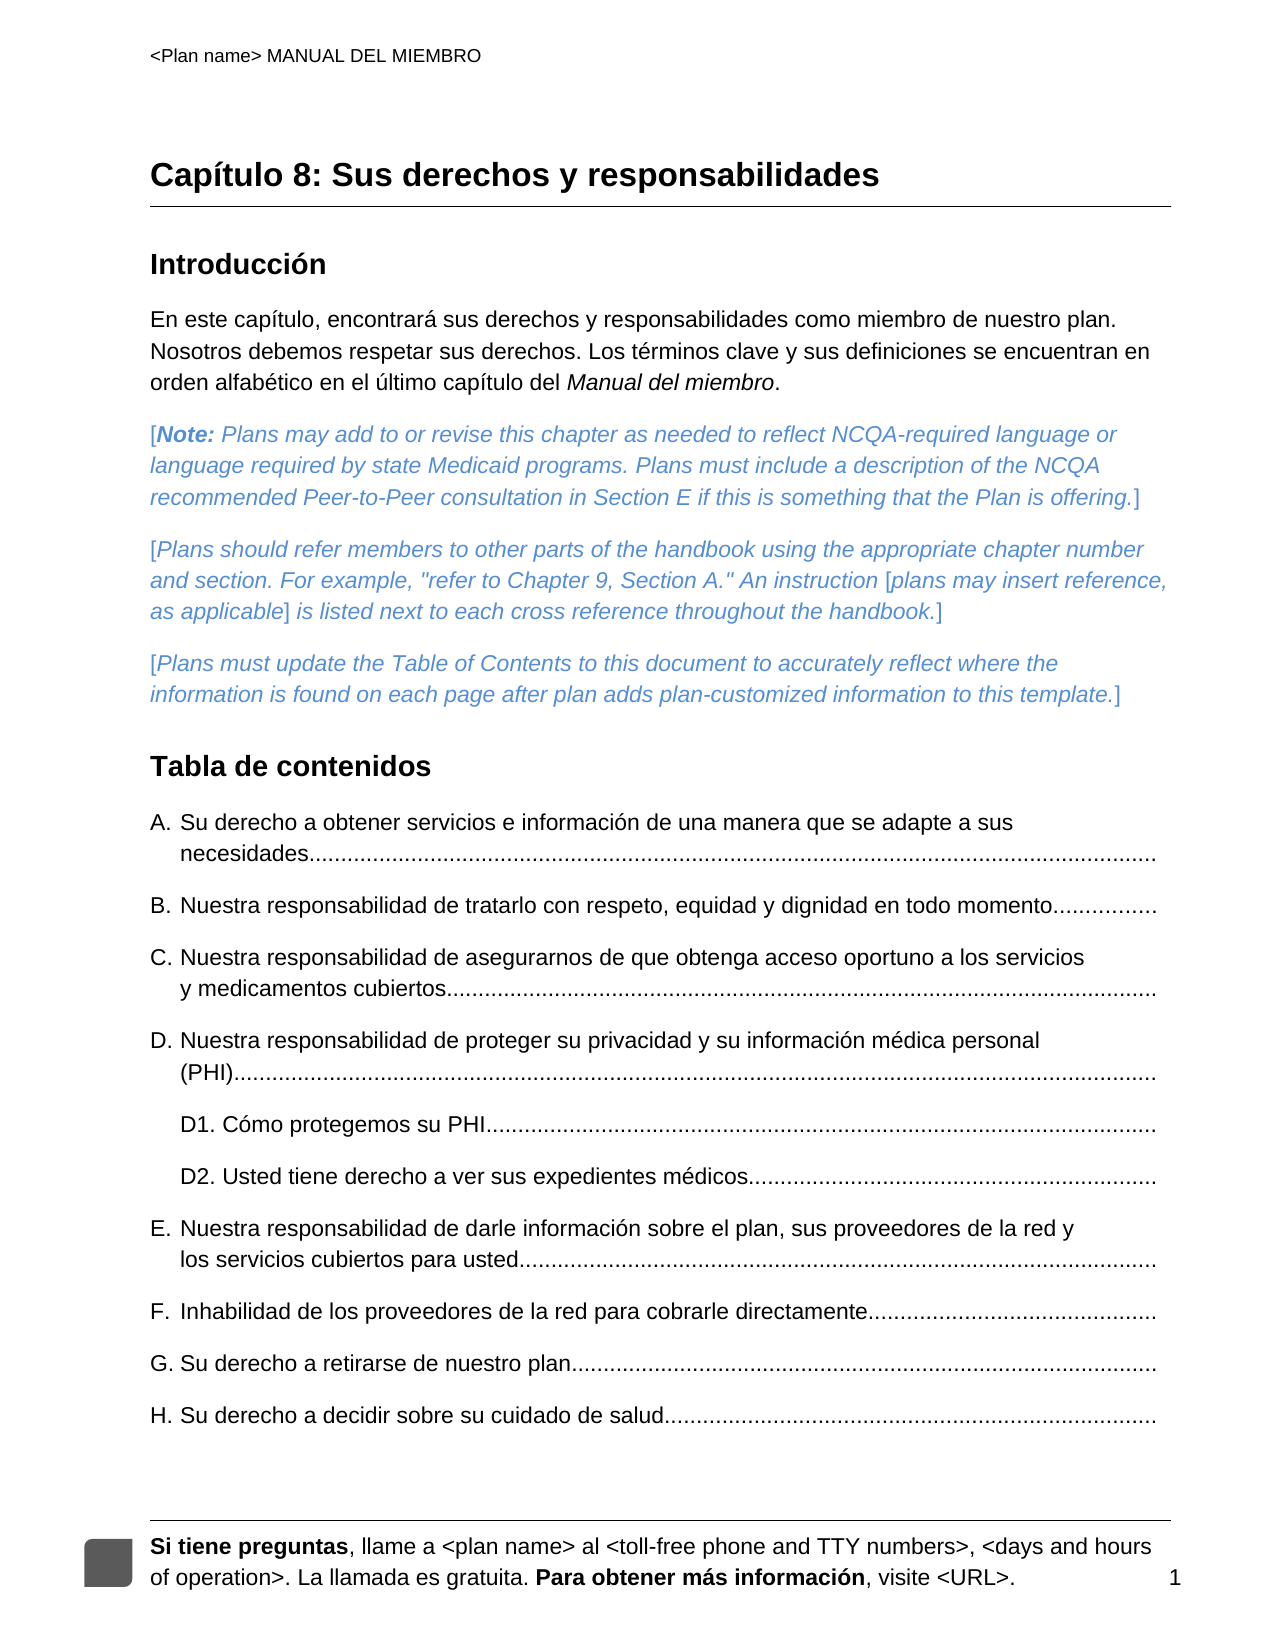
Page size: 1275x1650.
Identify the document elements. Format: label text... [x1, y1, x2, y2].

text B. Nuestra responsabilidad de tratarlo con respeto, equidad y dignidad en todo momento 4 [150, 888, 1096, 919]
text A. Su derecho a obtener servicios e información de una manera que se adapte a sus necesidades 3 [150, 805, 1096, 867]
text G. Su derecho a retirarse de nuestro plan 8 [150, 1347, 1096, 1378]
text C. Nuestra responsabilidad de asegurarnos de que obtenga acceso oportuno a los servicios y medicamentos cubiertos 5 [150, 940, 1096, 1003]
text [Plans must update the Table of Contents to this document to accurately reflect where the information is found on each page after plan adds plan-customized information to this template.] [150, 647, 1171, 709]
text Capítulo 8: Sus derechos y responsabilidades [150, 156, 1171, 206]
text D2. Usted tiene derecho a ver sus expedientes médicos 7 [180, 1159, 1096, 1190]
text Tabla de contenidos [150, 747, 1096, 784]
text Introducción [150, 244, 1171, 282]
text D. Nuestra responsabilidad de proteger su privacidad y su información médica personal (PHI) 6 [150, 1024, 1096, 1086]
text H. Su derecho a decidir sobre su cuidado de salud 9 [150, 1399, 1096, 1430]
text E. Nuestra responsabilidad de darle información sobre el plan, sus proveedores de la red y los servicios cubiertos para usted 7 [150, 1211, 1096, 1274]
text [Plans should refer members to other parts of the handbook using the appropriate chapter number and section. For example, "refer to Chapter 9, Section A." An instruction [plans may insert reference, as applicable] is listed next to each cross reference throughout the handbook.] [150, 532, 1171, 626]
text F. Inhabilidad de los proveedores de la red para cobrarle directamente 8 [150, 1294, 1096, 1326]
text D1. Cómo protegemos su PHI 6 [180, 1107, 1096, 1138]
text En este capítulo, encontrará sus derechos y responsabilidades como miembro de nuestro plan. Nosotros debemos respetar sus derechos. Los términos clave y sus definiciones se encuentran en orden alfabético en el último capítulo del Manual del miembro. [150, 303, 1171, 397]
text [Note: Plans may add to or revise this chapter as needed to reflect NCQA-required language or language required by state Medicaid programs. Plans must include a description of the NCQA recommended Peer-to-Peer consultation in Section E if this is something that the Plan is offering.] [150, 417, 1171, 511]
